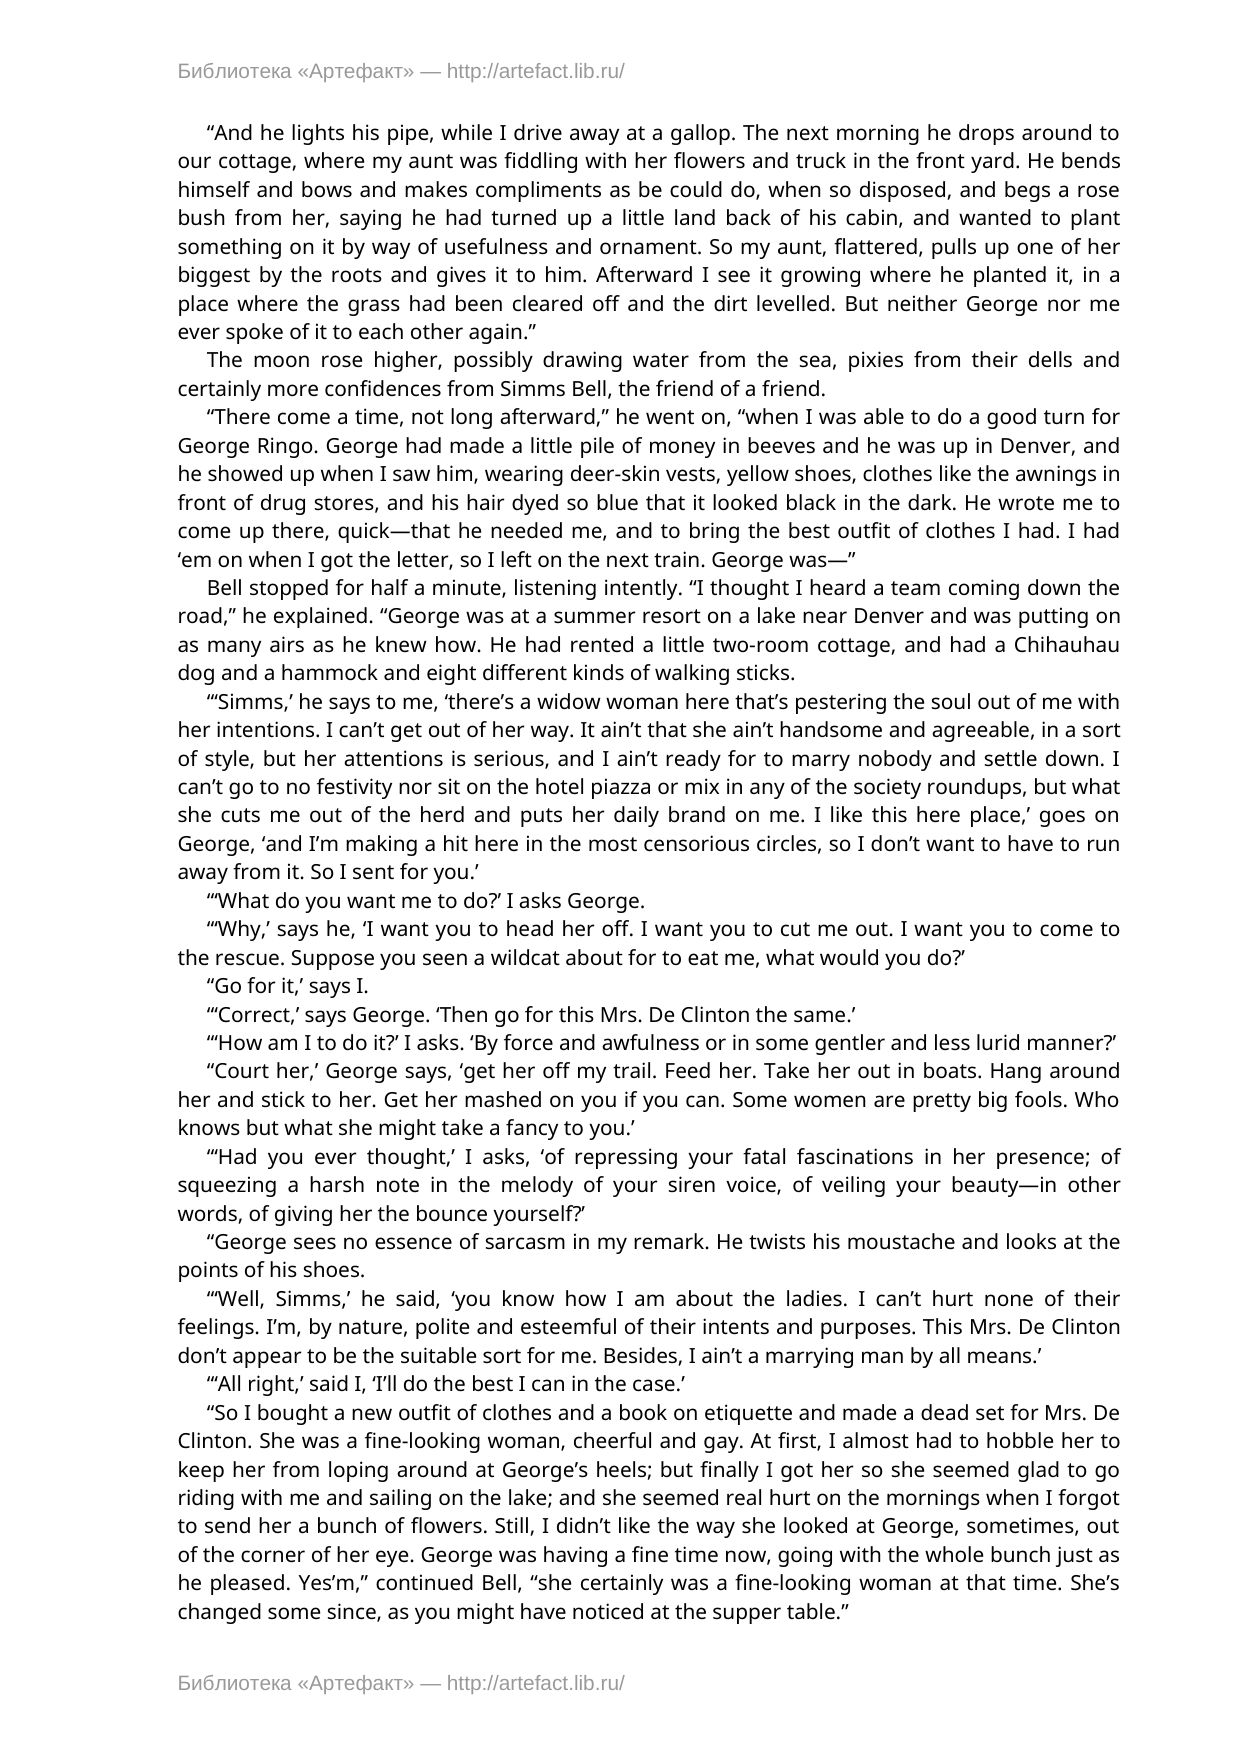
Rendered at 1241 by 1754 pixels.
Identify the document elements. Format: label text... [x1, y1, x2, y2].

text “George sees no essence of sarcasm in my remark. He twists his moustache and looks at the points of his shoes. [177, 1227, 1122, 1284]
text “‘How am I to do it?’ I asks. ‘By force and awfulness or in some gentler and less lurid manner?’ [177, 1028, 1122, 1057]
text Bell stopped for half a minute, listening intently. “I thought I heard a team coming down the road,” he explained. “George was at a summer resort on a lake near Denver and was putting on as many airs as he knew how. He had rented a little two-room cottage, and had a Chihauhau dog and a hammock and eight different kinds of walking sticks. [177, 573, 1122, 687]
text “So I bought a new outfit of clothes and a book on etiquette and made a dead set for Mrs. De Clinton. She was a fine-looking woman, cheerful and gay. At first, I almost had to hobble her to keep her from loping around at George’s heels; but finally I got her so she seemed glad to go riding with me and sailing on the lake; and she seemed real hurt on the mornings when I forgot to send her a bunch of flowers. Still, I didn’t like the way she looked at George, sometimes, out of the corner of her eye. George was having a fine time now, going with the whole bunch just as he pleased. Yes’m,” continued Bell, “she certainly was a fine-looking woman at that time. She’s changed some since, as you might have noticed at the supper table.” [177, 1398, 1122, 1625]
text “‘Had you ever thought,’ I asks, ‘of repressing your fatal fascinations in her presence; of squeezing a harsh note in the melody of your siren voice, of veiling your beauty—in other words, of giving her the bounce yourself?’ [177, 1142, 1122, 1227]
text “And he lights his pipe, while I drive away at a gallop. The next morning he drops around to our cottage, where my aunt was fiddling with her flowers and truck in the front yard. He bends himself and bows and makes compliments as be could do, when so disposed, and begs a rose bush from her, saying he had turned up a little land back of his cabin, and wanted to plant something on it by way of usefulness and ornament. So my aunt, flattered, pulls up one of her biggest by the roots and gives it to him. Afterward I see it growing where he planted it, in a place where the grass had been cleared off and the dirt levelled. But neither George nor me ever spoke of it to each other again.” [177, 118, 1122, 346]
text “‘Correct,’ says George. ‘Then go for this Mrs. De Clinton the same.’ [177, 1000, 1122, 1028]
text “There come a time, not long afterward,” he went on, “when I was able to do a good turn for George Ringo. George had made a little pile of money in beeves and he was up in Denver, and he showed up when I saw him, wearing deer-skin vests, yellow shoes, clothes like the awnings in front of drug stores, and his hair dyed so blue that it looked black in the dark. He wrote me to come up there, quick—that he needed me, and to bring the best outfit of clothes I had. I had ‘em on when I got the letter, so I left on the next train. George was—” [177, 402, 1122, 573]
text “‘All right,’ said I, ‘I’ll do the best I can in the case.’ [177, 1369, 1122, 1398]
text The moon rose higher, possibly drawing water from the sea, pixies from their dells and certainly more confidences from Simms Bell, the friend of a friend. [177, 346, 1122, 402]
text “‘What do you want me to do?’ I asks George. [177, 886, 1122, 914]
text “Go for it,’ says I. [177, 971, 1122, 1000]
text “Court her,’ George says, ‘get her off my trail. Feed her. Take her out in boats. Hang around her and stick to her. Get her mashed on you if you can. Some women are pretty big fools. Who knows but what she might take a fancy to you.’ [177, 1057, 1122, 1142]
text “‘Simms,’ he says to me, ‘there’s a widow woman here that’s pestering the soul out of me with her intentions. I can’t get out of her way. It ain’t that she ain’t handsome and agreeable, in a sort of style, but her attentions is serious, and I ain’t ready for to marry nobody and settle down. I can’t go to no festivity nor sit on the hotel piazza or mix in any of the society roundups, but what she cuts me out of the herd and puts her daily brand on me. I like this here place,’ goes on George, ‘and I’m making a hit here in the most censorious circles, so I don’t want to have to run away from it. So I sent for you.’ [177, 687, 1122, 886]
text “‘Well, Simms,’ he said, ‘you know how I am about the ladies. I can’t hurt none of their feelings. I’m, by nature, polite and esteemful of their intents and purposes. This Mrs. De Clinton don’t appear to be the suitable sort for me. Besides, I ain’t a marrying man by all means.’ [177, 1284, 1122, 1369]
text “‘Why,’ says he, ‘I want you to head her off. I want you to cut me out. I want you to come to the rescue. Suppose you seen a wildcat about for to eat me, what would you do?’ [177, 914, 1122, 971]
